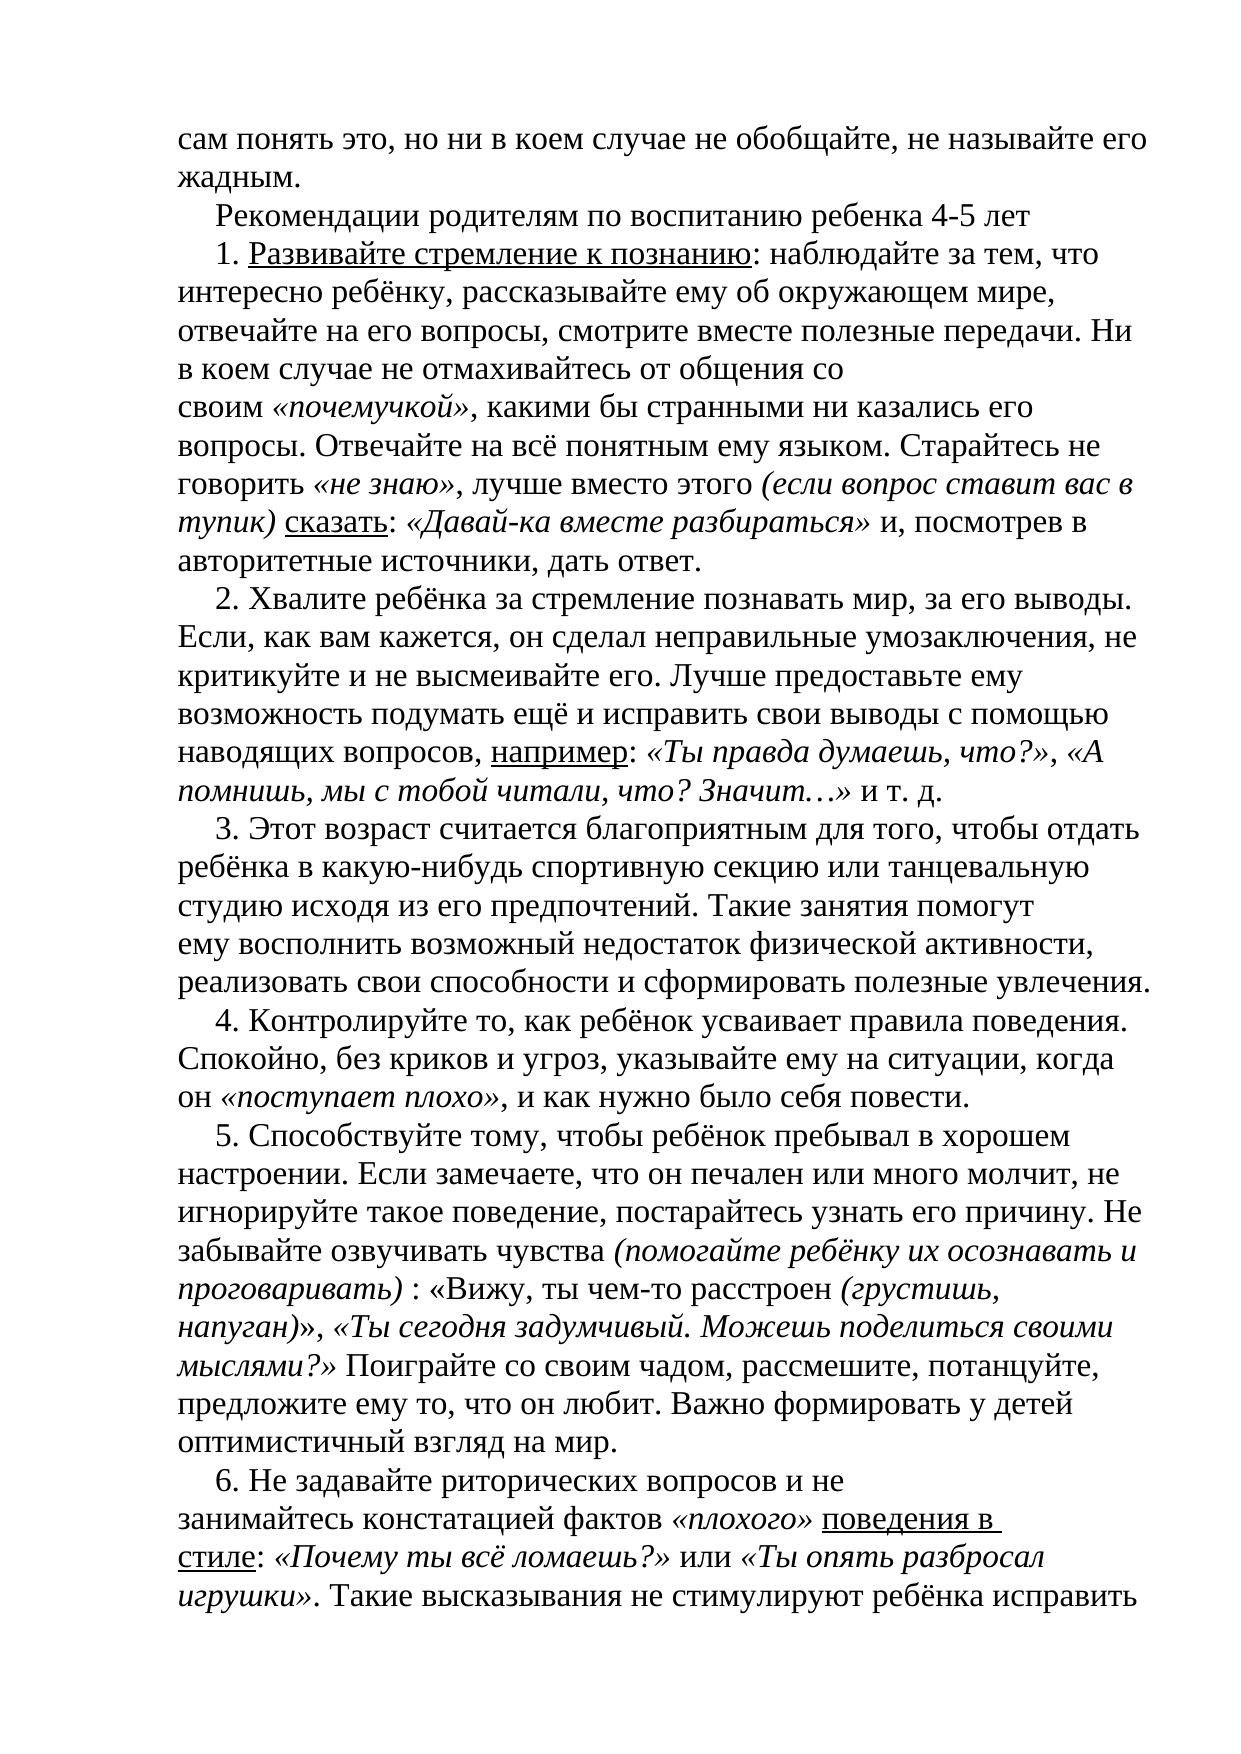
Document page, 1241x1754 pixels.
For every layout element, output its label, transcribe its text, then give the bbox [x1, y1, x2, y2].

text 3. Этот возраст считается благоприятным для того, чтобы отдать ребёнка в какую-нибудь спортивную секцию или танцевальную студию исходя из его предпочтений. Такие занятия помогут ему восполнить возможный недостаток физической активности, реализовать свои способности и сформировать полезные увлечения. [177, 808, 1152, 1000]
text 4. Контролируйте то, как ребёнок усваивает правила поведения. Спокойно, без криков и угроз, указывайте ему на ситуации, когда он «поступает плохо», и как нужно было себя повести. [177, 1000, 1152, 1115]
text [177, 118, 1152, 195]
text 1. Развивайте стремление к познанию: наблюдайте за тем, что интересно ребёнку, рассказывайте ему об окружающем мире, отвечайте на его вопросы, смотрите вместе полезные передачи. Ни в коем случае не отмахивайтесь от общения со своим «почемучкой», какими бы странными ни казались его вопросы. Отвечайте на всё понятным ему языком. Старайтесь не говорить «не знаю», лучше вместо этого (если вопрос ставит вас в тупик) сказать: «Давай-ка вместе разбираться» и, посмотрев в авторитетные источники, дать ответ. [177, 233, 1152, 578]
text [177, 1460, 1152, 1613]
text Рекомендации родителям по воспитанию ребенка 4-5 лет [177, 195, 1152, 233]
text 2. Хвалите ребёнка за стремление познавать мир, за его выводы. Если, как вам кажется, он сделал неправильные умозаключения, не критикуйте и не высмеивайте его. Лучше предоставьте ему возможность подумать ещё и исправить свои выводы с помощью наводящих вопросов, например: «Ты правда думаешь, что?», «А помнишь, мы с тобой читали, что? Значит…» и т. д. [177, 578, 1152, 808]
text 5. Способствуйте тому, чтобы ребёнок пребывал в хорошем настроении. Если замечаете, что он печален или много молчит, не игнорируйте такое поведение, постарайтесь узнать его причину. Не забывайте озвучивать чувства (помогайте ребёнку их осознавать и проговаривать) : «Вижу, ты чем-то расстроен (грустишь, напуган)», «Ты сегодня задумчивый. Можешь поделиться своими мыслями?» Поиграйте со своим чадом, рассмешите, потанцуйте, предложите ему то, что он любит. Важно формировать у детей оптимистичный взгляд на мир. [177, 1115, 1152, 1460]
